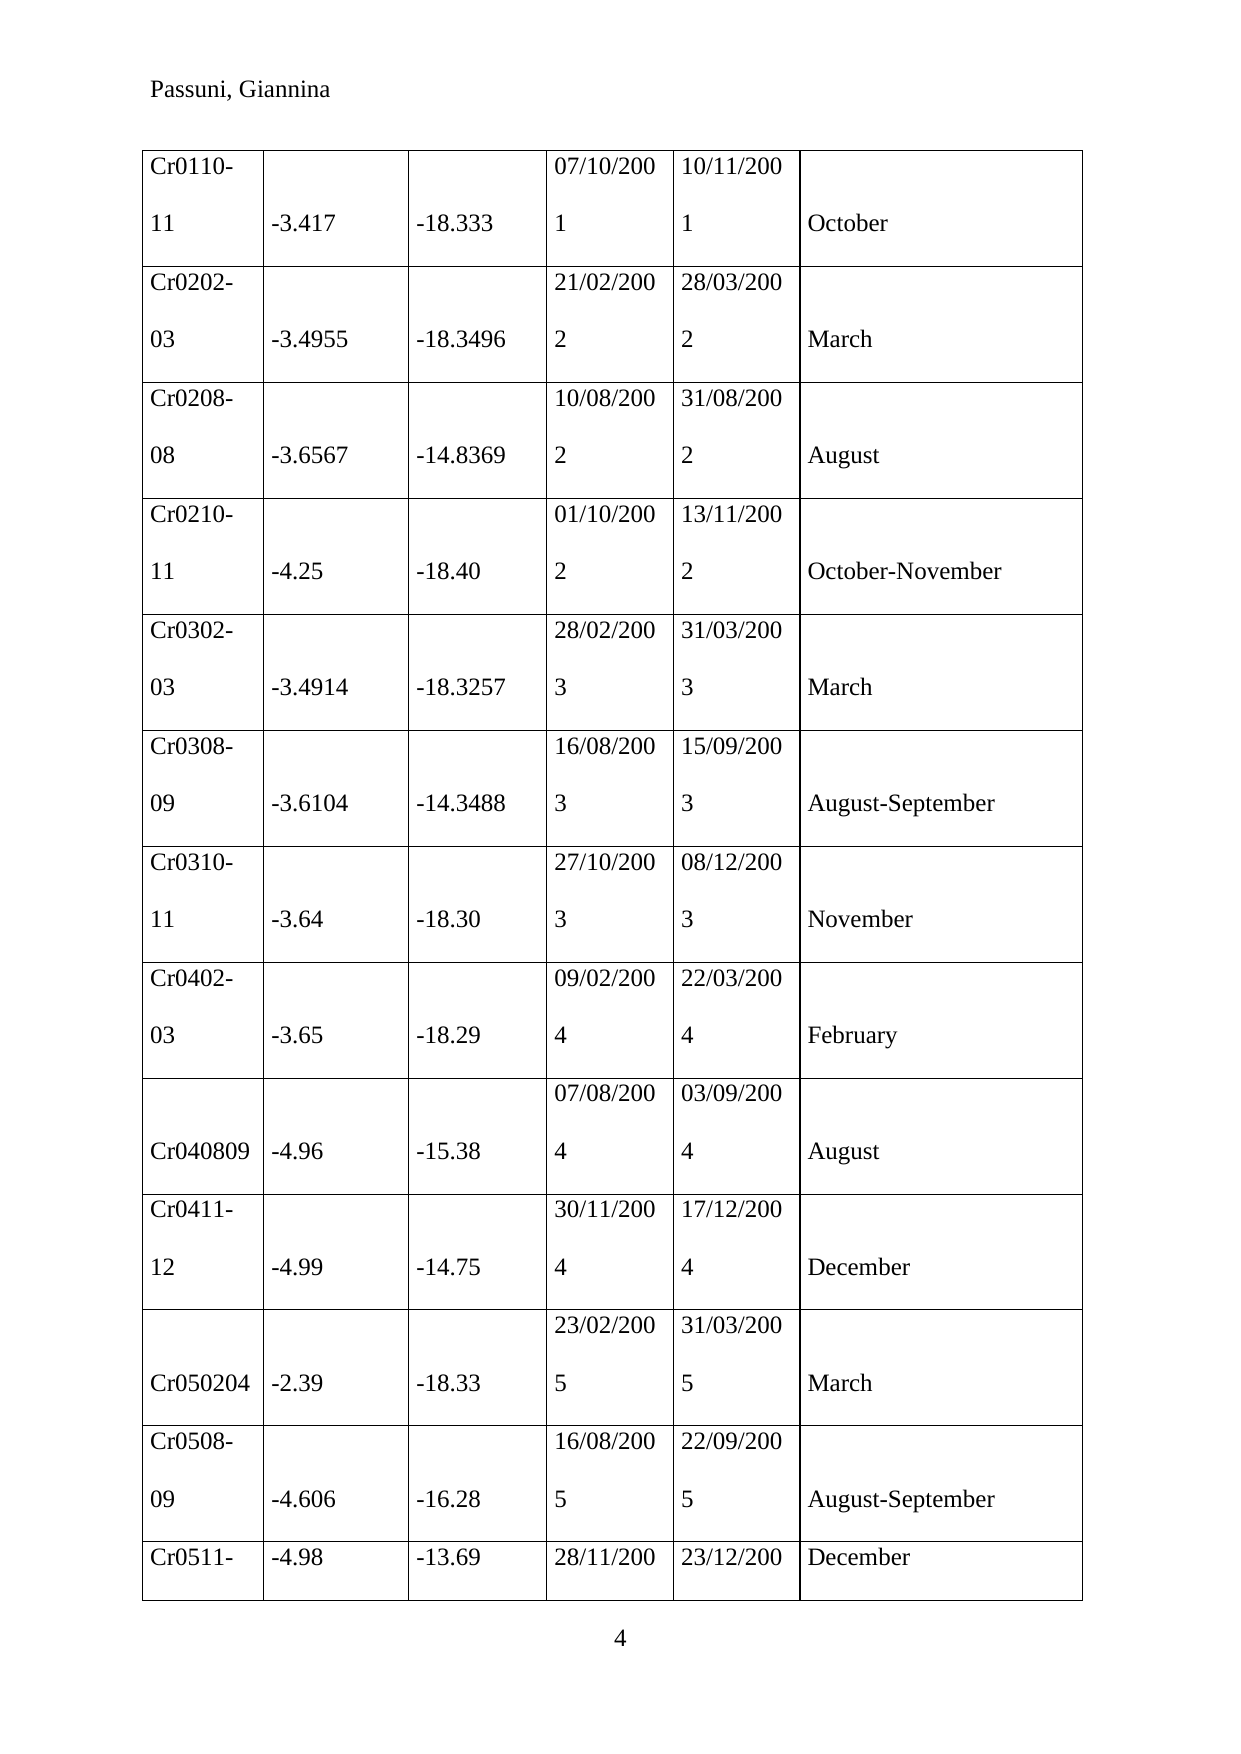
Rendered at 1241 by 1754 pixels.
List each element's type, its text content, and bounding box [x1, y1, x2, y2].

table_cell December [801, 1195, 1082, 1309]
table_cell Cr0310-11 [143, 847, 263, 962]
table_cell 15/09/2003 [674, 731, 799, 846]
table_cell 23/12/2005 [674, 1542, 799, 1600]
table_cell -18.40 [409, 499, 546, 614]
table_cell -3.65 [264, 963, 408, 1077]
table_cell 28/03/2002 [674, 267, 799, 382]
table_cell November [801, 847, 1082, 962]
table_cell -18.333 [409, 151, 546, 266]
table_cell -18.30 [409, 847, 546, 962]
table_cell -14.75 [409, 1195, 546, 1309]
table_cell -18.29 [409, 963, 546, 1077]
table_cell 21/02/2002 [547, 267, 673, 382]
table_cell February [801, 963, 1082, 1077]
table_cell 16/08/2003 [547, 731, 673, 846]
table_cell Cr040809 [143, 1079, 263, 1193]
table_cell 07/08/2004 [547, 1079, 673, 1193]
table_cell 17/12/2004 [674, 1195, 799, 1309]
table_cell December [801, 1542, 1082, 1600]
table_cell 28/02/2003 [547, 615, 673, 730]
table_cell -18.33 [409, 1310, 546, 1425]
table_cell Cr0402-03 [143, 963, 263, 1077]
table_cell October [801, 151, 1082, 266]
table_cell 31/08/2002 [674, 383, 799, 498]
table_cell 31/03/2005 [674, 1310, 799, 1425]
table_cell -13.69 [409, 1542, 546, 1600]
table_cell -3.64 [264, 847, 408, 962]
table_cell 07/10/2001 [547, 151, 673, 266]
table_cell 09/02/2004 [547, 963, 673, 1077]
table_cell Cr0308-09 [143, 731, 263, 846]
table_cell March [801, 1310, 1082, 1425]
table_cell Cr0511-12 [143, 1542, 263, 1600]
table_cell 03/09/2004 [674, 1079, 799, 1193]
table_cell 10/08/2002 [547, 383, 673, 498]
table_cell August-September [801, 731, 1082, 846]
table_cell 27/10/2003 [547, 847, 673, 962]
table_cell -15.38 [409, 1079, 546, 1193]
table_cell -4.606 [264, 1426, 408, 1541]
table_cell 01/10/2002 [547, 499, 673, 614]
table_cell August [801, 1079, 1082, 1193]
table_cell -3.6567 [264, 383, 408, 498]
table_cell August-September [801, 1426, 1082, 1541]
table_cell -4.98 [264, 1542, 408, 1600]
table_cell Cr0508-09 [143, 1426, 263, 1541]
table_cell Cr0210-11 [143, 499, 263, 614]
table_cell August [801, 383, 1082, 498]
table_cell 30/11/2004 [547, 1195, 673, 1309]
table_cell -4.25 [264, 499, 408, 614]
table_cell -16.28 [409, 1426, 546, 1541]
table_cell October-November [801, 499, 1082, 614]
table_cell Cr0208-08 [143, 383, 263, 498]
table_cell 22/03/2004 [674, 963, 799, 1077]
table_cell 22/09/2005 [674, 1426, 799, 1541]
table_cell Cr050204 [143, 1310, 263, 1425]
table_cell 31/03/2003 [674, 615, 799, 730]
table_cell March [801, 615, 1082, 730]
table_cell Cr0202-03 [143, 267, 263, 382]
table_cell -18.3496 [409, 267, 546, 382]
table_cell -3.6104 [264, 731, 408, 846]
table_cell -4.96 [264, 1079, 408, 1193]
table_cell 23/02/2005 [547, 1310, 673, 1425]
table_cell -14.8369 [409, 383, 546, 498]
table_cell 28/11/2005 [547, 1542, 673, 1600]
table_cell 10/11/2001 [674, 151, 799, 266]
table_cell -3.417 [264, 151, 408, 266]
table_cell Cr0302-03 [143, 615, 263, 730]
table_cell -3.4955 [264, 267, 408, 382]
table_cell -2.39 [264, 1310, 408, 1425]
table_cell -3.4914 [264, 615, 408, 730]
table_cell 13/11/2002 [674, 499, 799, 614]
table_cell Cr0411-12 [143, 1195, 263, 1309]
table_cell 08/12/2003 [674, 847, 799, 962]
table_cell -4.99 [264, 1195, 408, 1309]
table_cell -14.3488 [409, 731, 546, 846]
table_cell -18.3257 [409, 615, 546, 730]
table_cell Cr0110-11 [143, 151, 263, 266]
table_cell March [801, 267, 1082, 382]
table_cell 16/08/2005 [547, 1426, 673, 1541]
